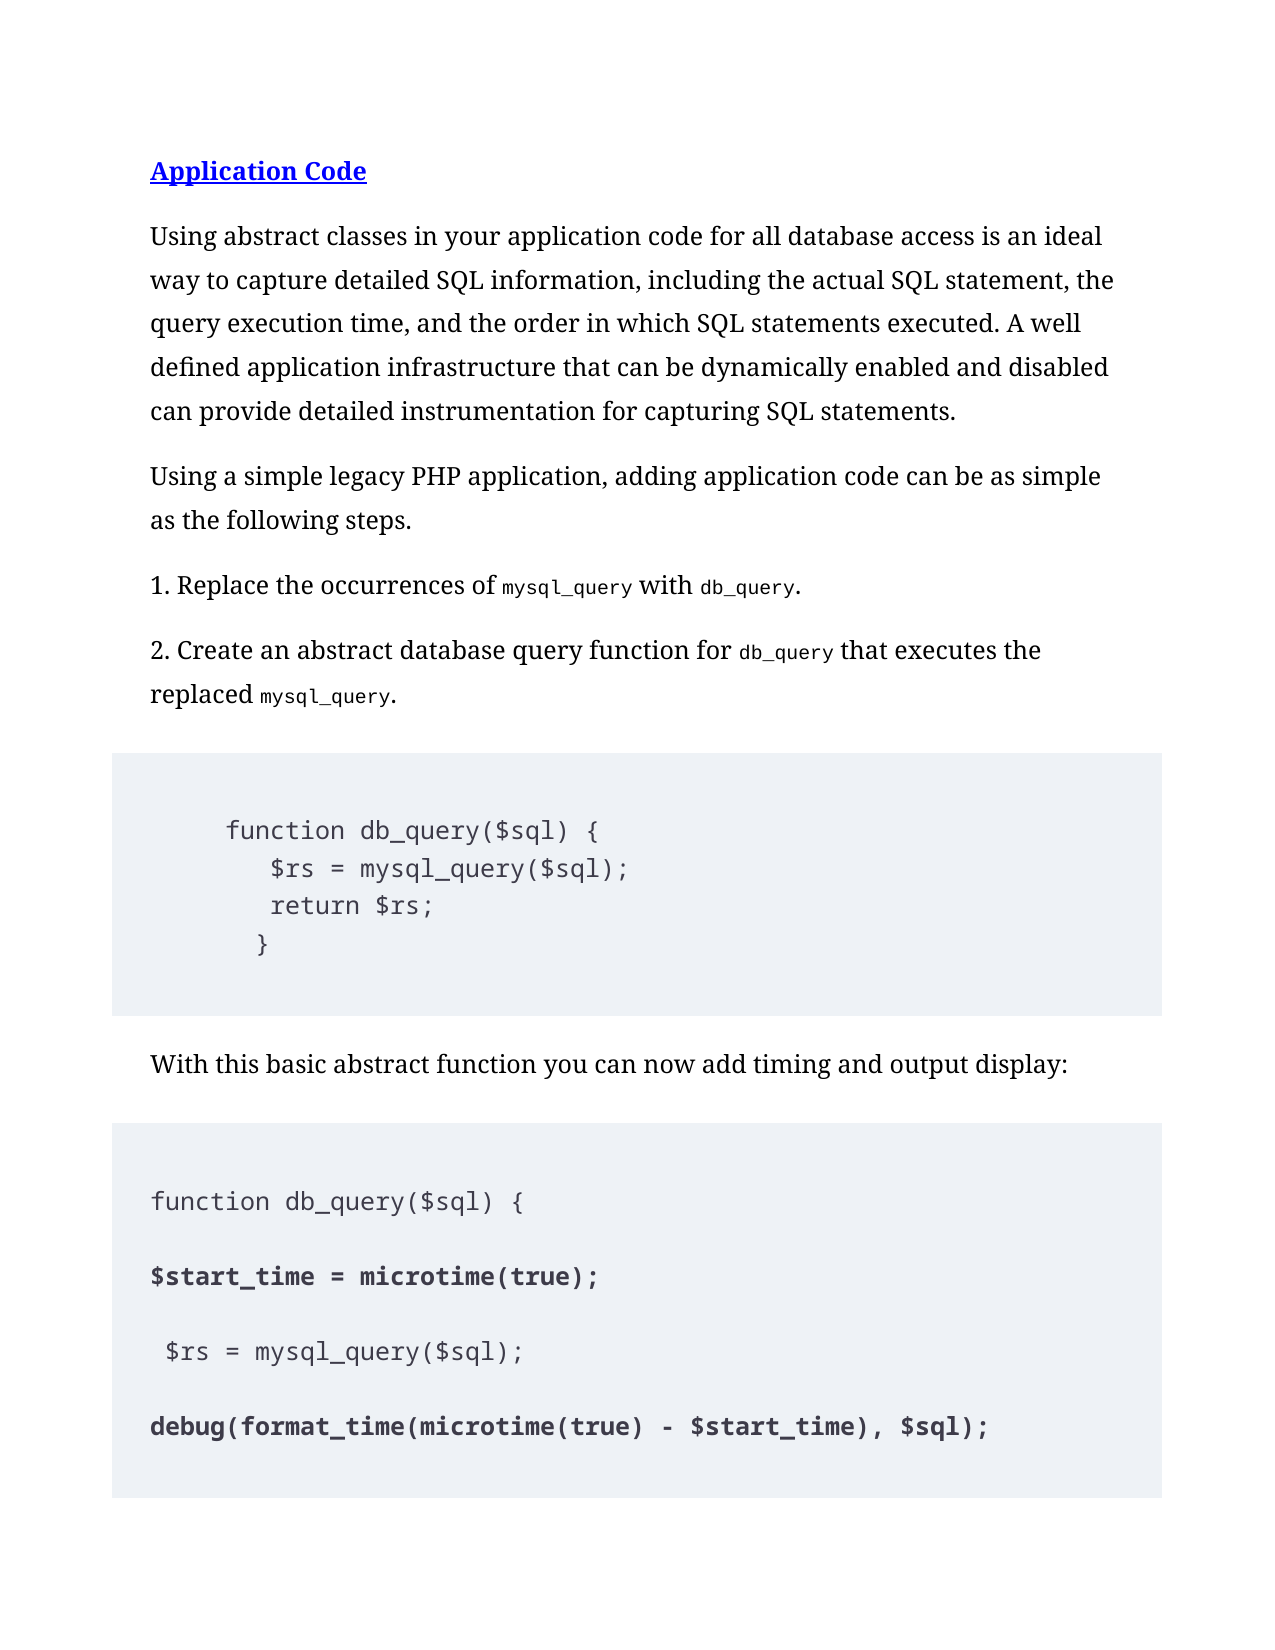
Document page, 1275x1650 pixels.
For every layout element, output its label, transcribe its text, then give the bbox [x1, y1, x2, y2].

subtitle Application Code [150, 150, 1125, 187]
text Using a simple legacy PHP application, adding application code can be as simple as the following steps. [150, 449, 1125, 536]
text function db_query($sql) { $rs = mysql_query($sql); return $rs; } [112, 753, 1162, 1016]
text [112, 1123, 1162, 1498]
text 2. Create an abstract database query function for db_query that executes the replaced mysql_query. [150, 623, 1125, 710]
text 1. Replace the occurrences of mysql_query with db_query. [150, 558, 1125, 602]
text With this basic abstract function you can now add timing and output display: [150, 1037, 1125, 1081]
text Using abstract classes in your application code for all database access is an ideal way to capture detailed SQL information, including the actual SQL statement, the query execution time, and the order in which SQL statements executed. A well defined application infrastructure that can be dynamically enabled and disabled can provide detailed instrumentation for capturing SQL statements. [150, 209, 1125, 428]
